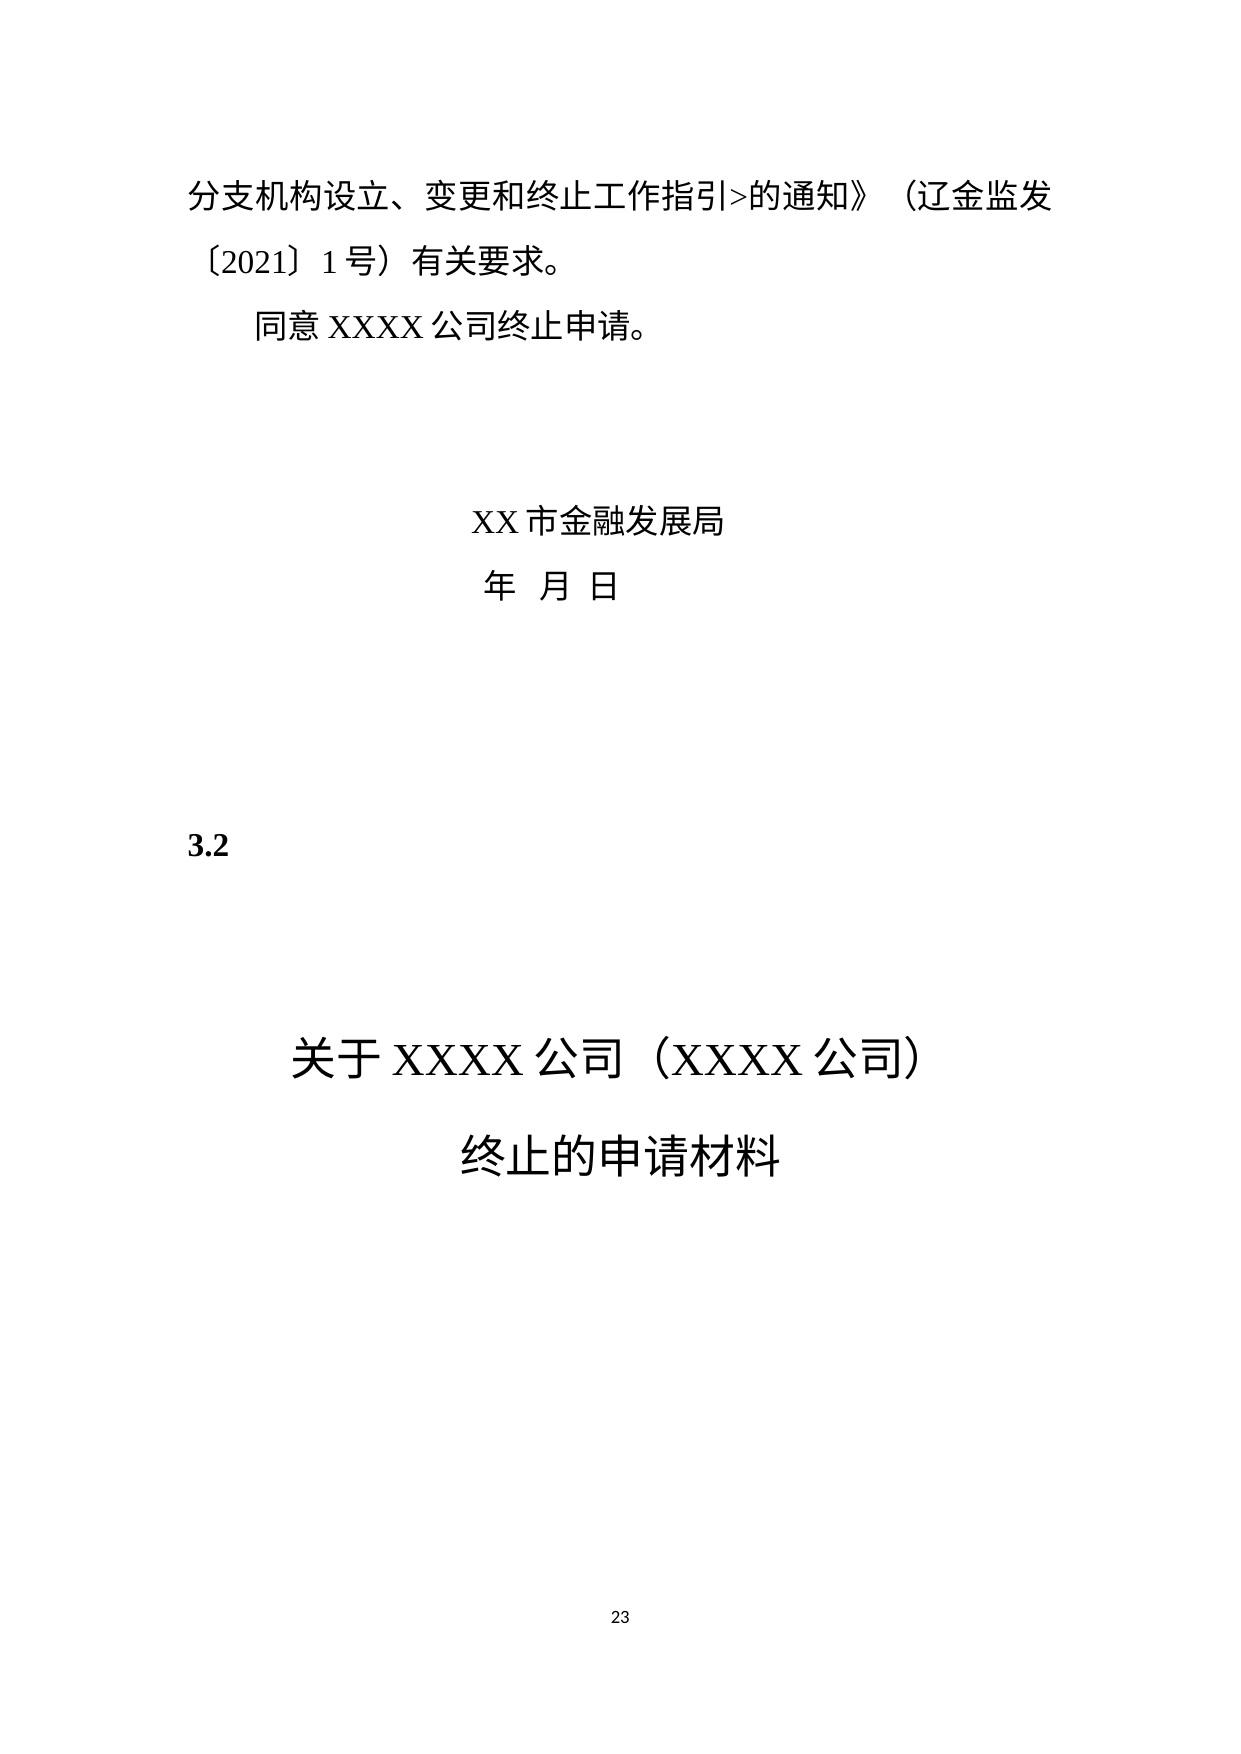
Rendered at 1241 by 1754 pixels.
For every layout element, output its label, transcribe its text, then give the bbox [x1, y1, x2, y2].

text 3.2 [187, 812, 1053, 877]
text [187, 162, 1053, 292]
text 关于XXXX公司（XXXX公司） [187, 1007, 1053, 1104]
list 年 月 日 [225, 552, 1053, 617]
text 同意XXXX公司终止申请。 [187, 292, 1053, 357]
text 终止的申请材料 [187, 1104, 1053, 1202]
text XX市金融发展局 [187, 487, 1053, 552]
